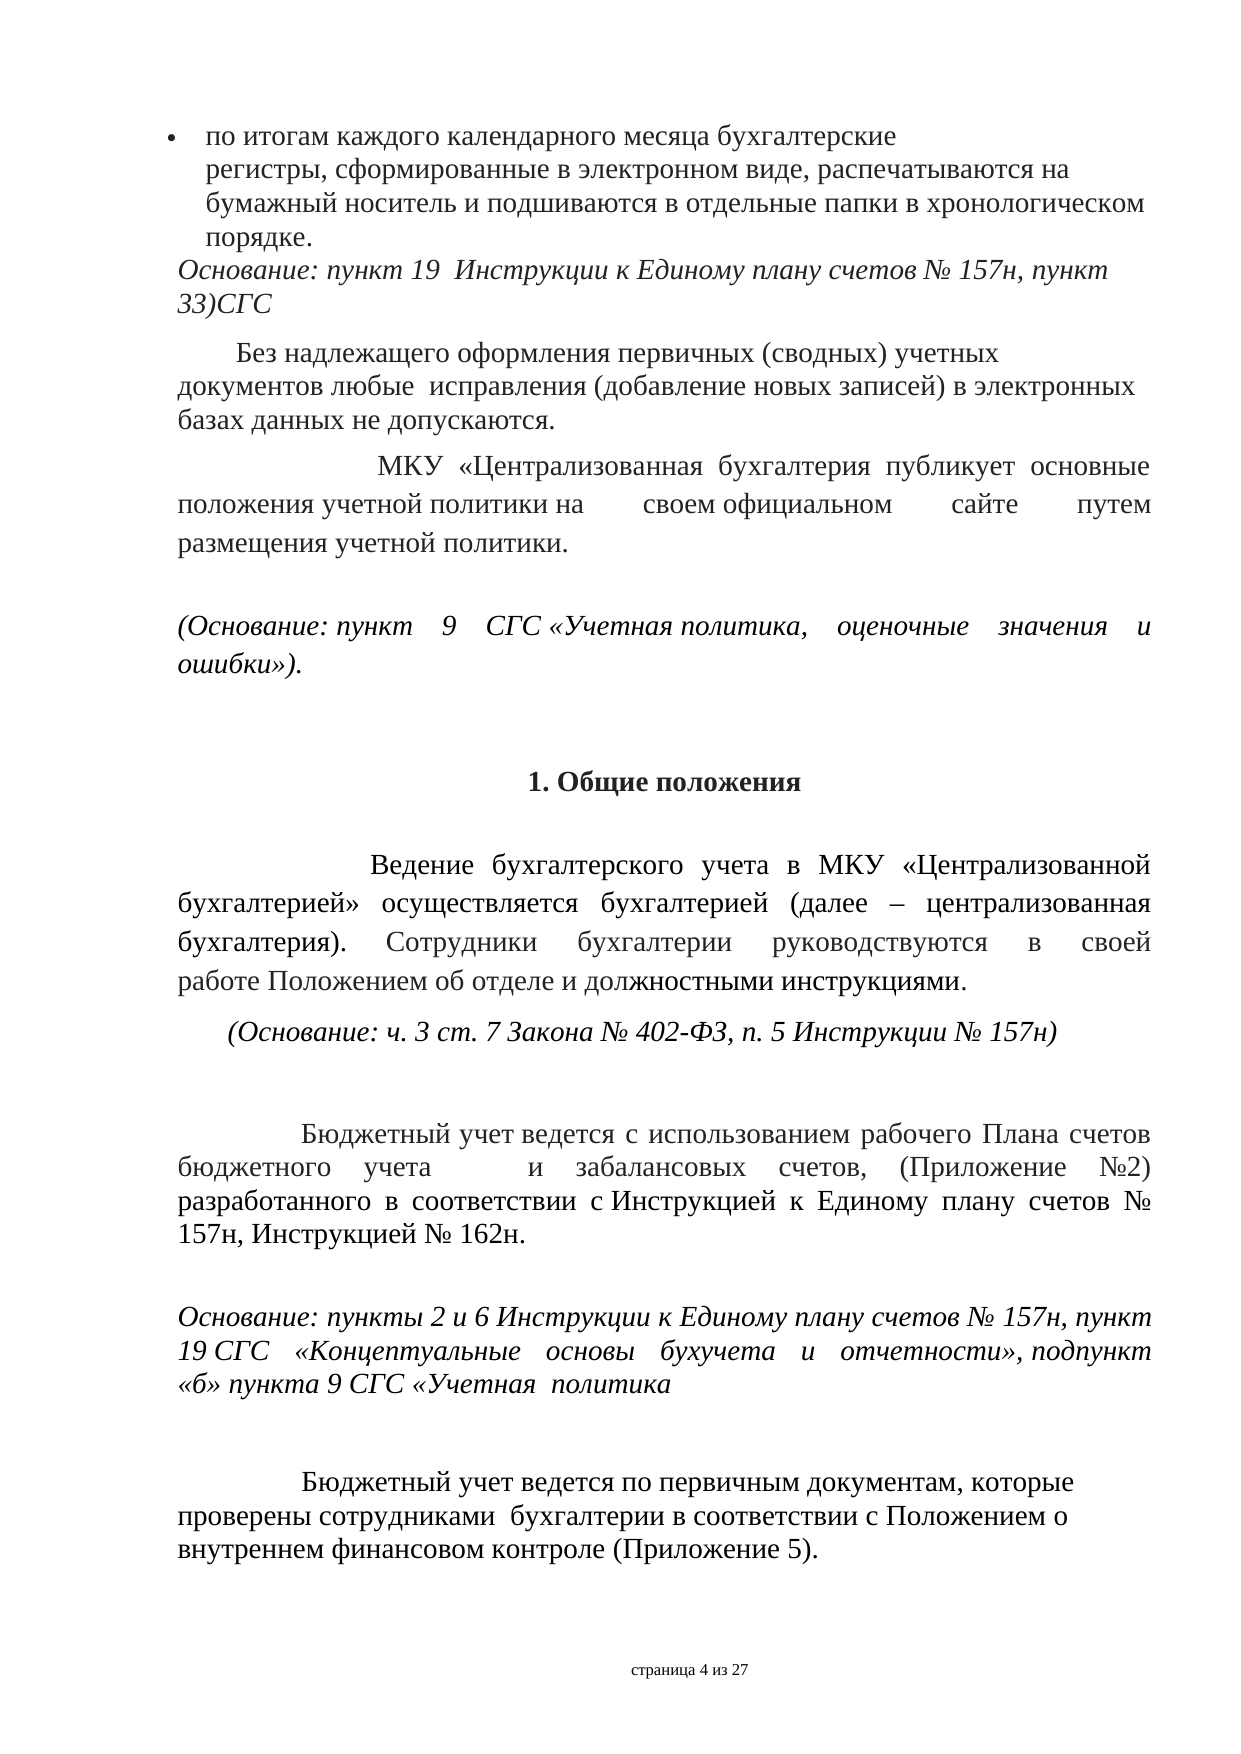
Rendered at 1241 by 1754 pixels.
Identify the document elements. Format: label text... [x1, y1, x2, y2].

text МКУ «Централизованная бухгалтерия публикует основные положения учетной политики на своем официальном сайте путем размещения учетной политики. [177, 448, 1152, 559]
text Бюджетный учет ведется с использованием рабочего Плана счетов бюджетного учета и забалансовых счетов, (Приложение №2) разработанного в соответствии с Инструкцией к Единому плану счетов № 157н, Инструкцией № 162н. [177, 1116, 1152, 1250]
text 1. Общие положения [177, 764, 1152, 798]
text Основание: пункт 19 Инструкции к Единому плану счетов № 157н, пункт 33)СГС [177, 252, 1152, 319]
text (Основание: пункт 9 СГС «Учетная политика, оценочные значения и ошибки»). [177, 576, 1152, 680]
text Основание: пункты 2 и 6 Инструкции к Единому плану счетов № 157н, пункт 19 СГС «Концептуальные основы бухучета и отчетности», подпункт «б» пункта 9 СГС «Учетная политика [177, 1266, 1152, 1400]
text Без надлежащего оформления первичных (сводных) учетных документов любые исправления (добавление новых записей) в электронных базах данных не допускаются. [177, 335, 1152, 436]
text Ведение бухгалтерского учета в МКУ «Централизованной бухгалтерией» осуществляется бухгалтерией (далее – централизованная бухгалтерия). Сотрудники бухгалтерии руководствуются в своей работе Положением об отделе и должностными инструкциями. [177, 847, 1152, 996]
text Бюджетный учет ведется по первичным документам, которые проверены сотрудниками бухгалтерии в соответствии с Положением о внутреннем финансовом контроле (Приложение 5). [177, 1464, 1152, 1565]
list по итогам каждого календарного месяца бухгалтерские регистры, сформированные в электронном виде, распечатываются на бумажный носитель и подшиваются в отдельные папки в хронологическом порядке. [168, 118, 1152, 252]
text (Основание: ч. 3 ст. 7 Закона № 402-ФЗ, п. 5 Инструкции № 157н) [177, 1014, 1152, 1047]
